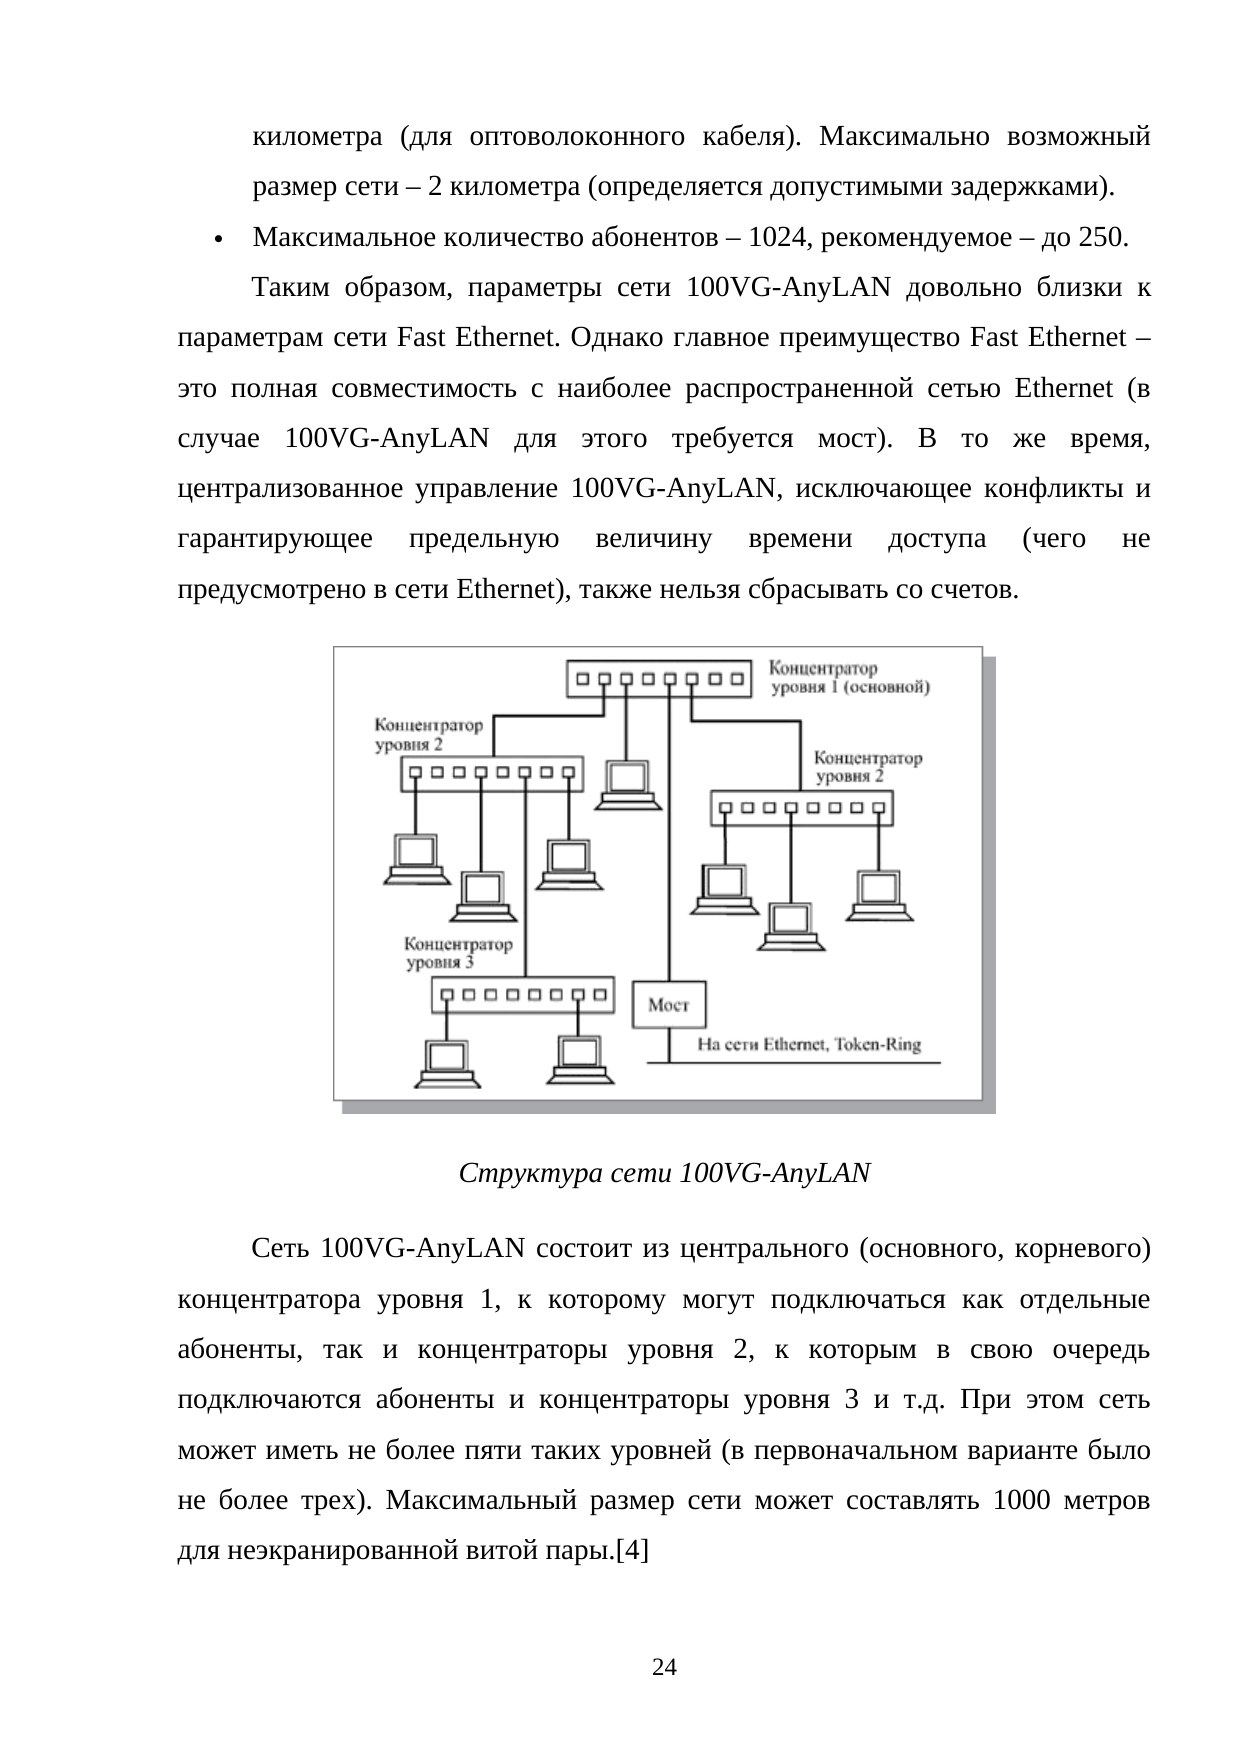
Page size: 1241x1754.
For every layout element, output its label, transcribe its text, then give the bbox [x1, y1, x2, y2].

list Максимальное количество абонентов – 1024, рекомендуемое – до 250. [215, 219, 1152, 252]
text Сеть 100VG-AnyLAN состоит из центрального (основного, корневого) концентратора уровня 1, к которому могут подключаться как отдельные абоненты, так и концентраторы уровня 2, к которым в свою очередь подключаются абоненты и концентраторы уровня 3 и т.д. При этом сеть может иметь не более пяти таких уровней (в первоначальном варианте было не более трех). Максимальный размер сети может составлять для неэкранированной витой пары.[4] [177, 1231, 1152, 1566]
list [215, 118, 1152, 202]
text Таким образом, параметры сети 100VG-AnyLAN довольно близки к параметрам сети Fast Ethernet. Однако главное преимущество Fast Ethernet – это полная совместимость с наиболее распространенной сетью Ethernet (в случае 100VG-AnyLAN для этого требуется мост). В то же время, централизованное управление 100VG-AnyLAN, исключающее конфликты и гарантирующее предельную величину времени доступа (чего не предусмотрено в сети Ethernet), также нельзя сбрасывать со счетов. [177, 269, 1152, 604]
picture [333, 646, 996, 1114]
